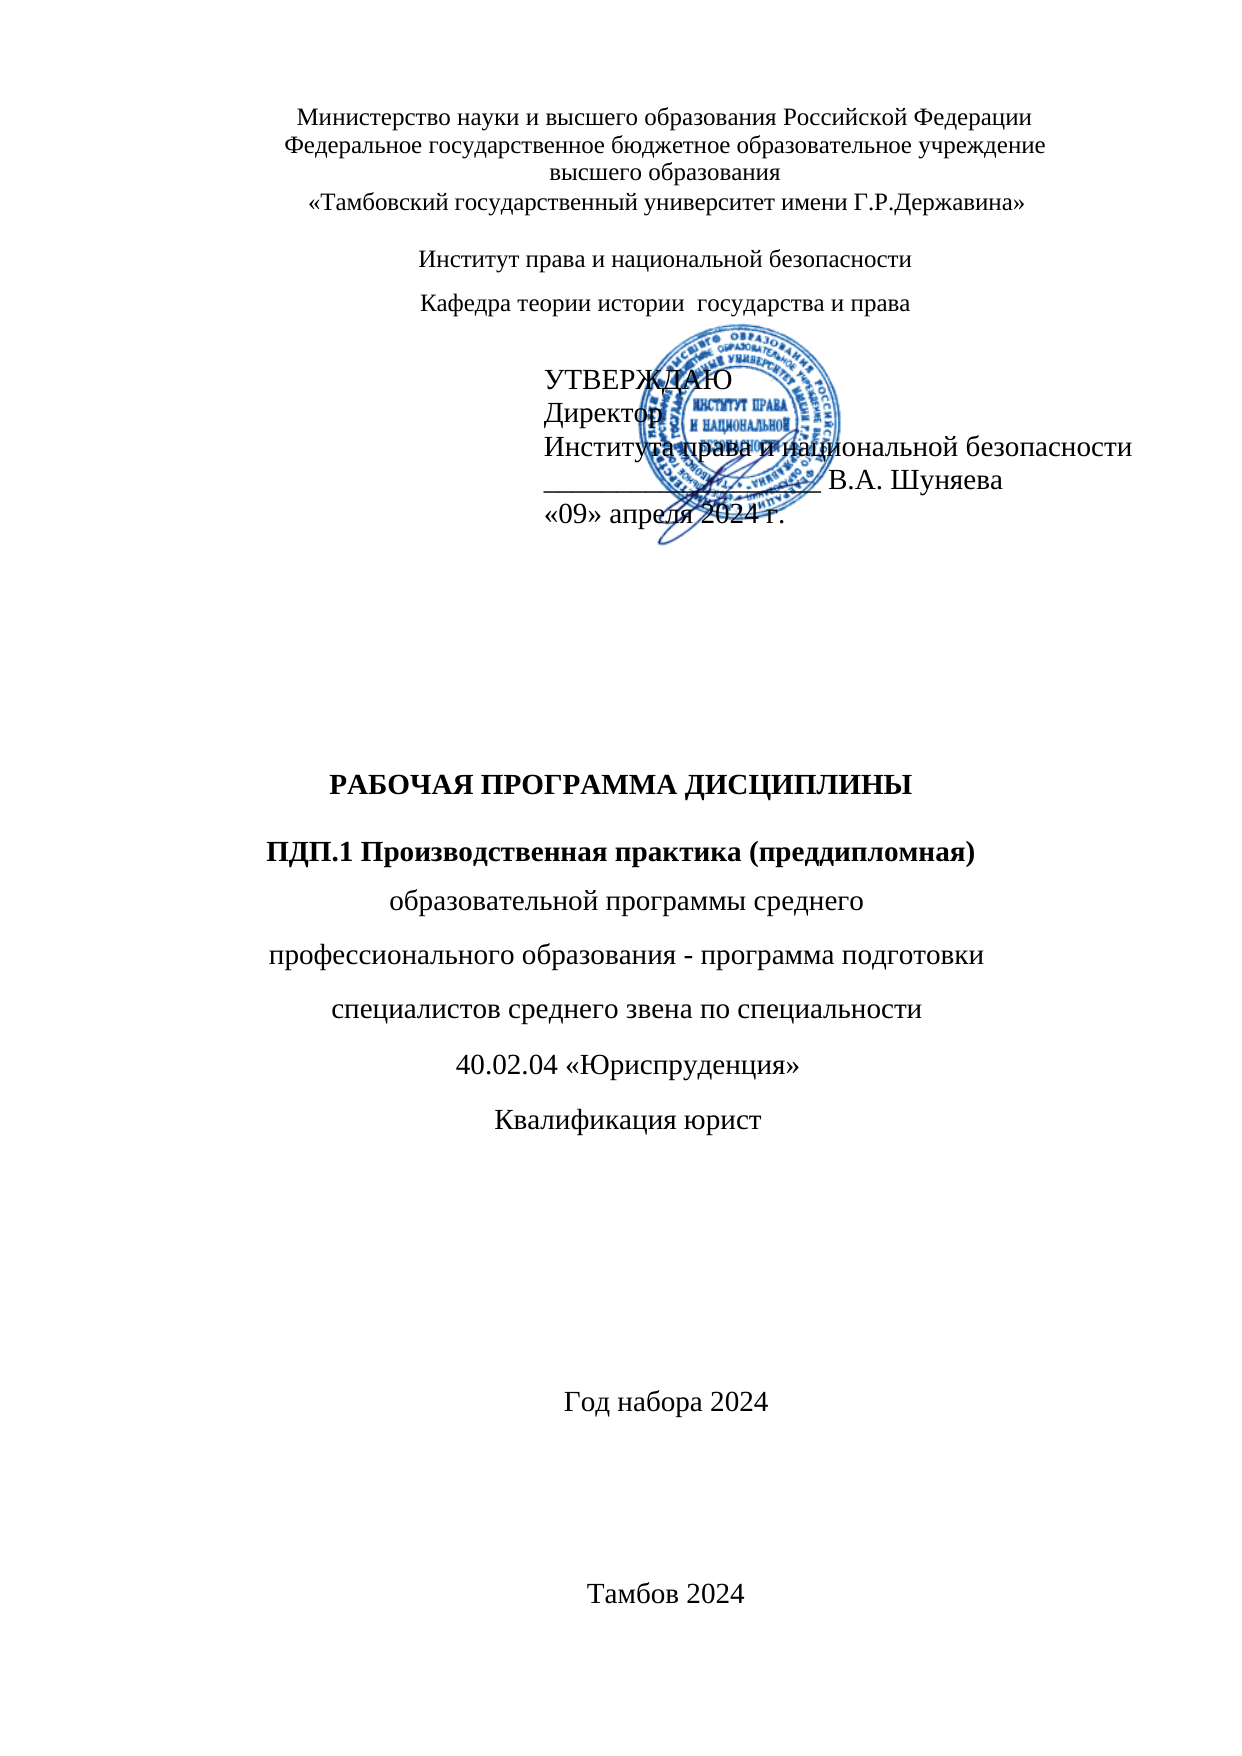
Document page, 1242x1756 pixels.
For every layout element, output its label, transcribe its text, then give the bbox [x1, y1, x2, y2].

text профессионального образования - программа подготовки [162, 937, 1091, 971]
text Министерство науки и высшего образования Российской Федерации Федеральное государственное бюджетное образовательное учреждение высшего образования [233, 103, 1095, 186]
text Института права и национальной безопасности [543, 429, 1185, 462]
text Год набора 2024 [250, 1384, 1082, 1417]
picture [626, 529, 853, 554]
text Кафедра теории истории государства и права [412, 288, 918, 316]
text образовательной программы среднего [162, 883, 1091, 917]
text 40.02.04 «Юриспруденция» [237, 1047, 1019, 1080]
text ___________________ В.А. Шуняева [543, 462, 1185, 496]
picture [626, 316, 853, 362]
text Институт права и национальной безопасности [412, 244, 918, 273]
text «Тамбовский государственный университет имени Г.Р.Державина» [250, 187, 1083, 216]
text «09» апреля 2024 г. [543, 496, 1185, 529]
text РАБОЧАЯ ПРОГРАММА ДИСЦИПЛИНЫ [56, 767, 1185, 800]
text УТВЕРЖДАЮ [543, 362, 1185, 395]
text специалистов среднего звена по специальности [162, 991, 1091, 1025]
text Квалификация юрист [237, 1102, 1019, 1136]
text Директор [543, 395, 1185, 429]
text Тамбов 2024 [250, 1576, 1081, 1609]
text ПДП.1 Производственная практика (преддипломная) [56, 834, 1185, 867]
